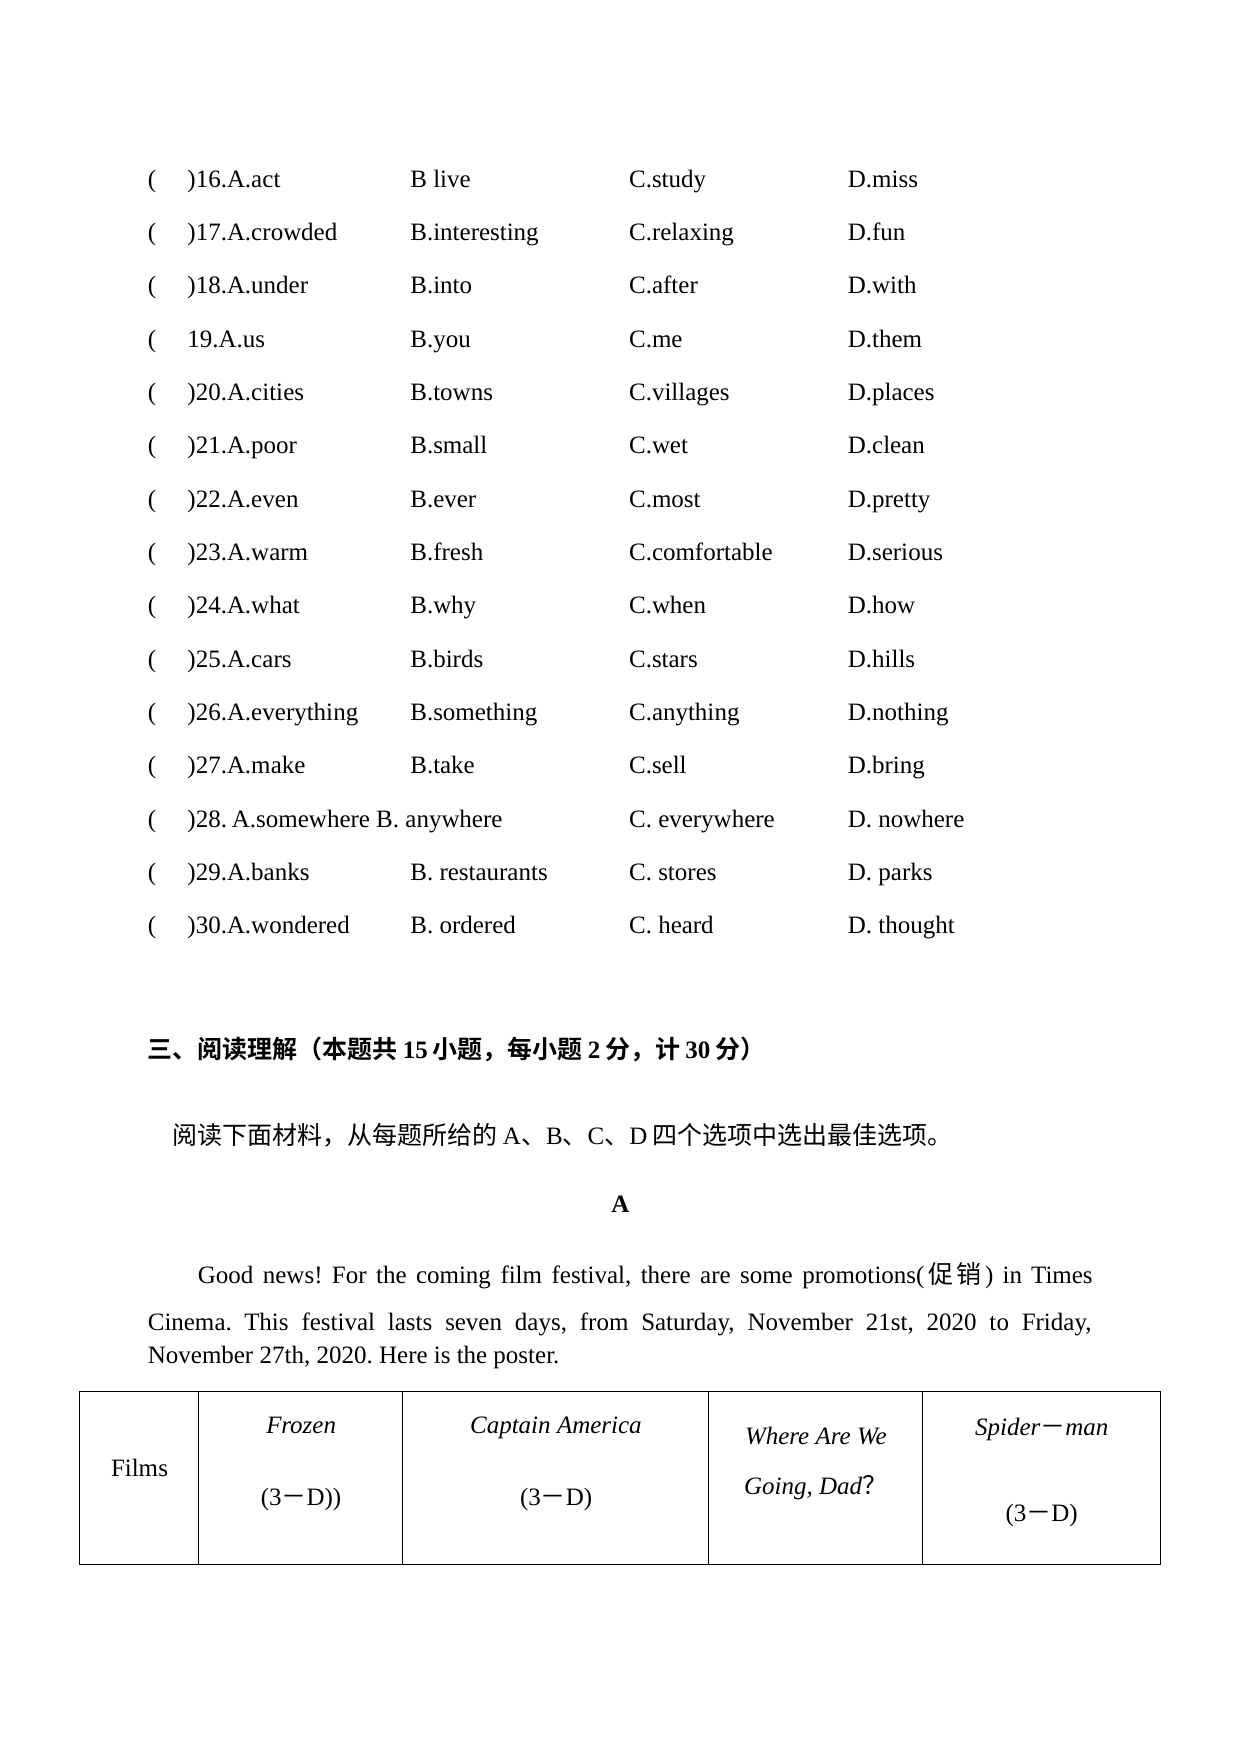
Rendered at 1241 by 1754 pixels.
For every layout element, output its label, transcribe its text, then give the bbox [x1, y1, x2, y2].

table_header Spider－man (3－D) [923, 1392, 1160, 1564]
text ( )18.A.under B.into C.after D.with [148, 269, 1092, 301]
text ( )17.A.crowded B.interesting C.relaxing D.fun [148, 215, 1092, 248]
table_header Films [80, 1392, 198, 1564]
text 阅读下面材料，从每题所给的A、B、C、D四个选项中选出最佳选项。 [148, 1101, 1092, 1166]
text ( )30.A.wondered B. ordered C. heard D. thought [148, 909, 1092, 941]
text ( )28. A.somewhere B. anywhere C. everywhere D. nowhere [148, 802, 1092, 834]
text ( )23.A.warm B.fresh C.comfortable D.serious [148, 535, 1092, 568]
text Good news! For the coming film festival, there are some promotions(促销) in Times Cinema. This festival lasts seven days, from Saturday, November 21st, 2020 to Friday, November 27th, 2020. Here is the poster. [148, 1240, 1092, 1370]
text ( )21.A.poor B.small C.wet D.clean [148, 429, 1092, 461]
table_header Where Are We Going, Dad？ [709, 1392, 922, 1564]
text ( )27.A.make B.take C.sell D.bring [148, 749, 1092, 781]
table_header Frozen (3－D)) [199, 1392, 402, 1564]
text 三、阅读理解（本题共15小题，每小题2分，计30分） [148, 1015, 1092, 1080]
text ( )25.A.cars B.birds C.stars D.hills [148, 642, 1092, 674]
text ( )16.A.act В live C.study D.miss [148, 162, 1092, 194]
text A [148, 1187, 1092, 1219]
text ( )22.A.even B.ever C.most D.pretty [148, 482, 1092, 514]
text ( 19.A.us B.you C.me D.them [148, 322, 1092, 354]
text ( )20.A.cities B.towns C.villages D.places [148, 375, 1092, 408]
text ( )24.A.what B.why C.when D.how [148, 589, 1092, 621]
text ( )29.A.banks B. restaurants C. stores D. parks [148, 855, 1092, 888]
table_header Captain America (3－D) [403, 1392, 708, 1564]
text ( )26.A.everything B.something C.anything D.nothing [148, 695, 1092, 728]
